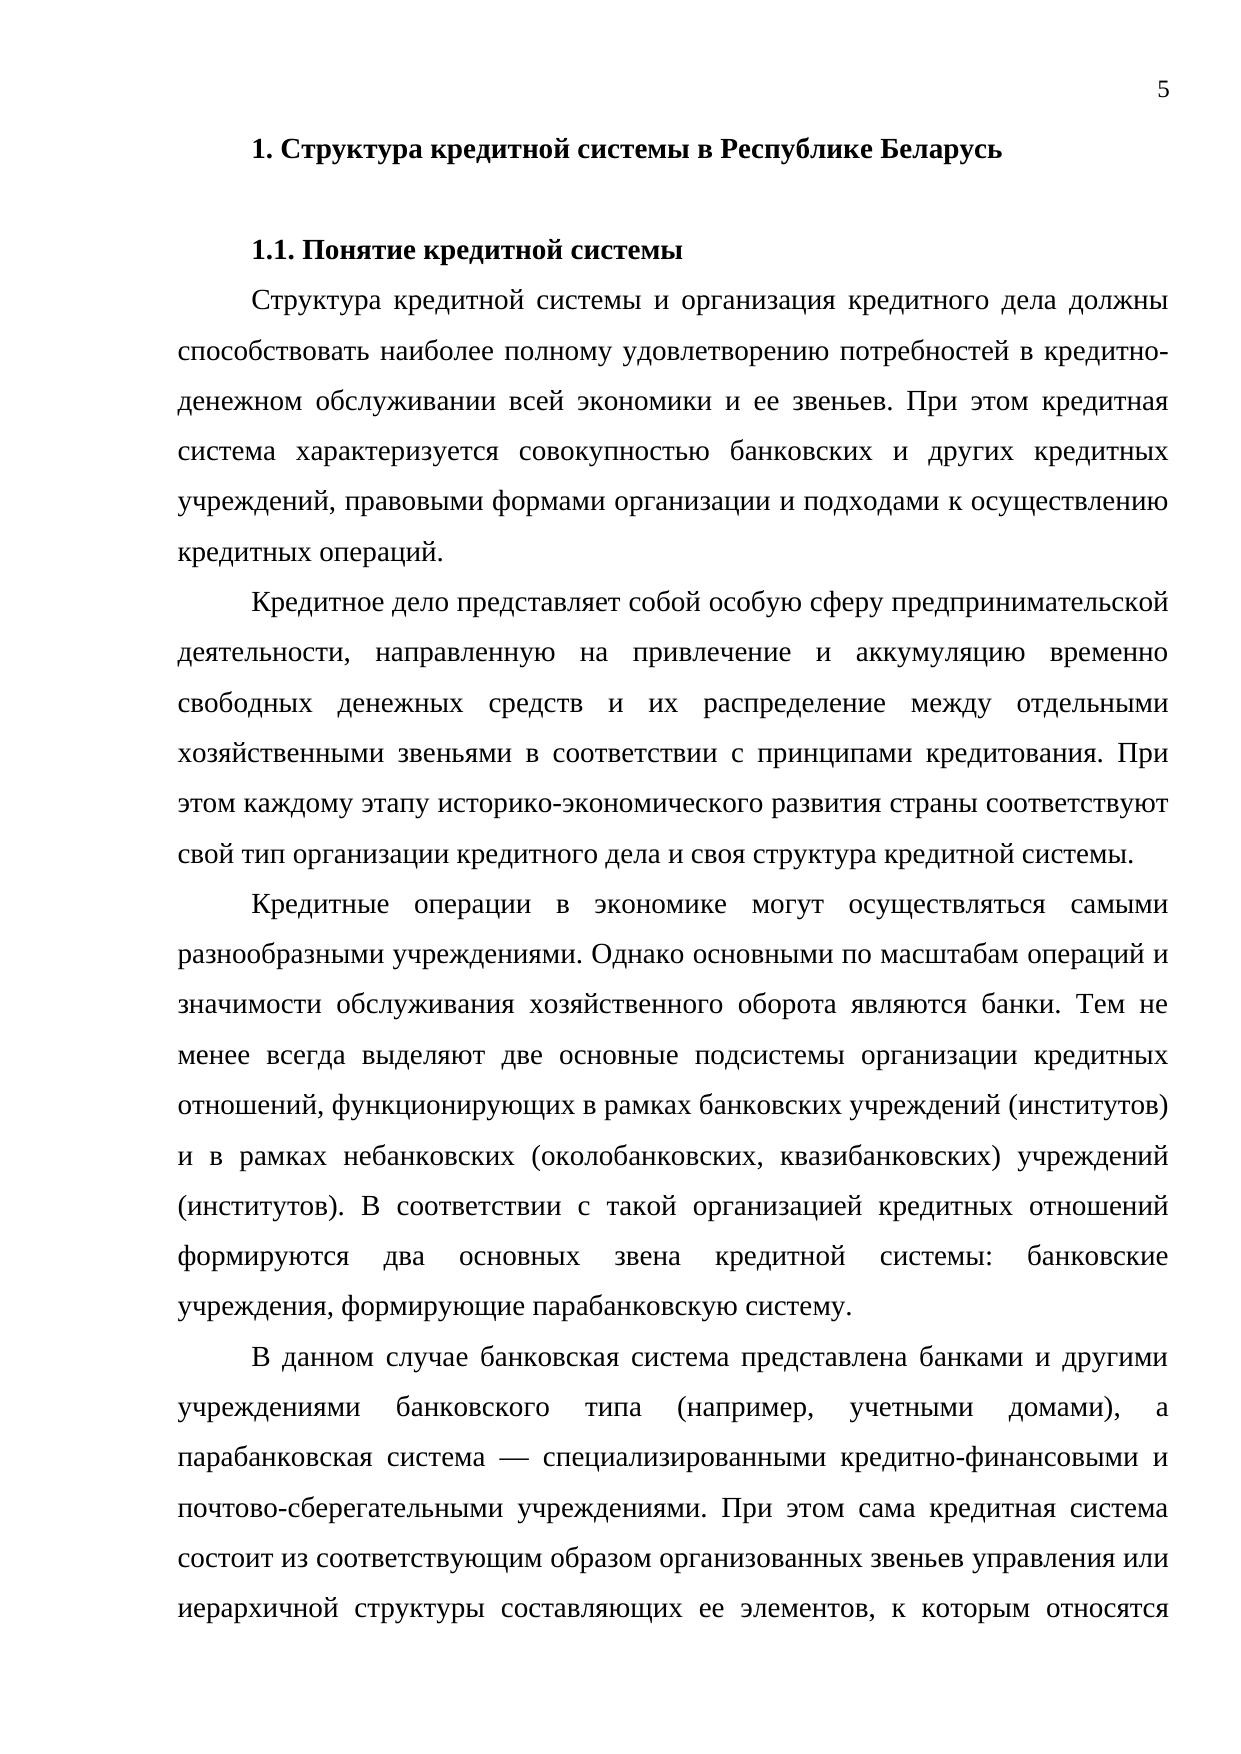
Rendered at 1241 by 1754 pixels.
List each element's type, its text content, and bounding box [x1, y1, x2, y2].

text Кредитное дело представляет собой особую сферу предпринимательской деятельности, направленную на привлечение и аккумуляцию временно свободных денежных средств и их распределение между отдельными хозяйственными звеньями в соответствии с принципами кредитования. При этом каждому этапу историко-экономического развития страны соответствуют свой тип организации кредитного дела и своя структура кредитной системы. [177, 584, 1169, 869]
text Структура кредитной системы и организация кредитного дела должны способствовать наиболее полному удовлетворению потребностей в кредитно-денежном обслуживании всей экономики и ее звеньев. При этом кредитная система характеризуется совокупностью банковских и других кредитных учреждений, правовыми формами организации и подходами к осуществлению кредитных операций. [177, 282, 1169, 567]
text Кредитные операции в экономике могут осуществляться самыми разнообразными учреждениями. Однако основными по масштабам операций и значимости обслуживания хозяйственного оборота являются банки. Тем не менее всегда выделяют две основные подсистемы организации кредитных отношений, функционирующих в рамках банковских учреждений (институтов) и в рамках небанковских (околобанковских, квазибанковских) учреждений (институтов). В соответствии с такой организацией кредитных отношений формируются два основных звена кредитной системы: банковские учреждения, формирующие парабанковскую систему. [177, 886, 1169, 1322]
text 1. Структура кредитной системы в Республике Беларусь [177, 131, 1169, 165]
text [177, 1339, 1169, 1624]
text 1.1. Понятие кредитной системы [177, 232, 1169, 266]
